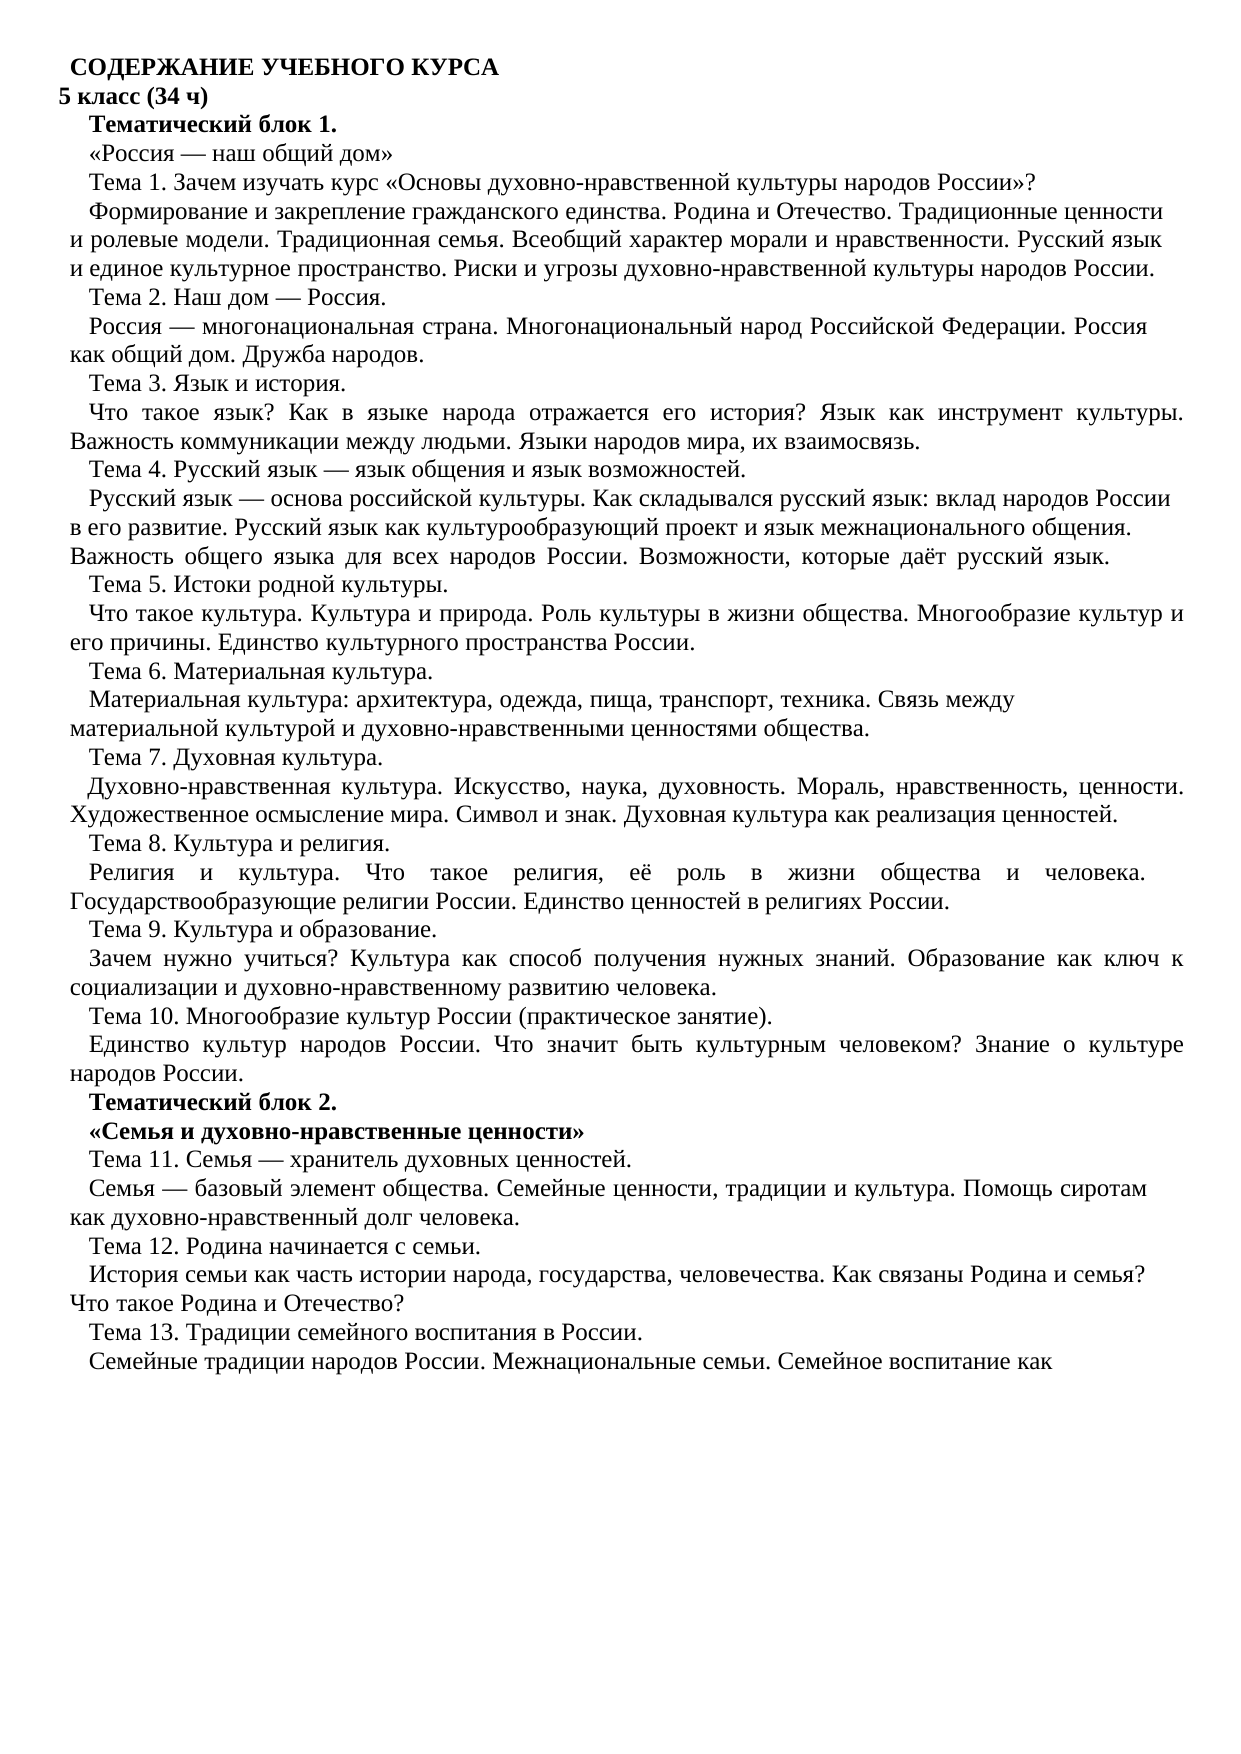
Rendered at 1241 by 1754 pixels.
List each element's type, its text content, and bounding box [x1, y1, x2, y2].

text Важность общего языка для всех народов России. Возможности, которые даёт русский язык. Тема 5. Истоки родной культуры. [69, 541, 1111, 598]
text Россия — многонациональная страна. Многонациональный народ Российской Федерации. Россия как общий дом. Дружба народов. [69, 311, 1147, 368]
text Тема 10. Многообразие культур России (практическое занятие). [88, 1001, 1184, 1029]
text История семьи как часть истории народа, государства, человечества. Как связаны Родина и семья? Что такое Родина и Отечество? [69, 1259, 1146, 1317]
text Тема 8. Культура и религия. [88, 828, 1184, 857]
text Тема 13. Традиции семейного воспитания в России. [88, 1317, 1184, 1346]
text Тема 9. Культура и образование. [88, 914, 1184, 943]
text Духовно-нравственная культура. Искусство, наука, духовность. Мораль, нравственность, ценности. Художественное осмысление мира. Символ и знак. Духовная культура как реализация ценностей. [69, 771, 1184, 828]
text Тема 11. Семья — хранитель духовных ценностей. [88, 1144, 1184, 1173]
text Тема 12. Родина начинается с семьи. [88, 1231, 1184, 1259]
text Тема 3. Язык и история. [88, 368, 1184, 397]
text Русский язык — основа российской культуры. Как складывался русский язык: вклад народов России в его развитие. Русский язык как культурообразующий проект и язык межнационального общения. [69, 483, 1171, 541]
text Тема 2. Наш дом — Россия. [88, 282, 1184, 311]
subtitle Тематический блок 2. [88, 1087, 1184, 1116]
text Религия и культура. Что такое религия, её роль в жизни общества и человека. Государствообразующие религии России. Единство ценностей в религиях России. [69, 857, 1147, 914]
text 5 класс (34 ч) [58, 81, 1184, 109]
text Единство культур народов России. Что значит быть культурным человеком? Знание о культуре народов России. [69, 1029, 1184, 1087]
text Тема 4. Русский язык — язык общения и язык возможностей. [88, 454, 1184, 483]
text «Россия — наш общий дом» [88, 138, 1184, 167]
text Что такое язык? Как в языке народа отражается его история? Язык как инструмент культуры. Важность коммуникации между людьми. Языки народов мира, их взаимосвязь. [69, 397, 1184, 454]
subtitle СОДЕРЖАНИЕ УЧЕБНОГО КУРСА [69, 52, 1184, 81]
text Тема 1. Зачем изучать курс «Основы духовно-нравственной культуры народов России»? [88, 167, 1184, 196]
text Формирование и закрепление гражданского единства. Родина и Отечество. Традиционные ценности и ролевые модели. Традиционная семья. Всеобщий характер морали и нравственности. Русский язык и единое культурное пространство. Риски и угрозы духовно-нравственной культуры народов России. [69, 196, 1163, 282]
text Семейные традиции народов России. Межнациональные семьи. Семейное воспитание как [88, 1346, 1184, 1374]
text Зачем нужно учиться? Культура как способ получения нужных знаний. Образование как ключ к социализации и духовно-нравственному развитию человека. [69, 943, 1184, 1001]
text Тема 7. Духовная культура. [88, 742, 1184, 771]
text Материальная культура: архитектура, одежда, пища, транспорт, техника. Связь между материальной культурой и духовно-нравственными ценностями общества. [69, 684, 1016, 742]
text «Семья и духовно-нравственные ценности» [88, 1116, 1184, 1144]
text Тематический блок 1. [88, 109, 1184, 138]
text Семья — базовый элемент общества. Семейные ценности, традиции и культура. Помощь сиротам как духовно-нравственный долг человека. [69, 1173, 1147, 1231]
text Тема 6. Материальная культура. [88, 656, 1184, 684]
text Что такое культура. Культура и природа. Роль культуры в жизни общества. Многообразие культур и его причины. Единство культурного пространства России. [69, 598, 1184, 656]
